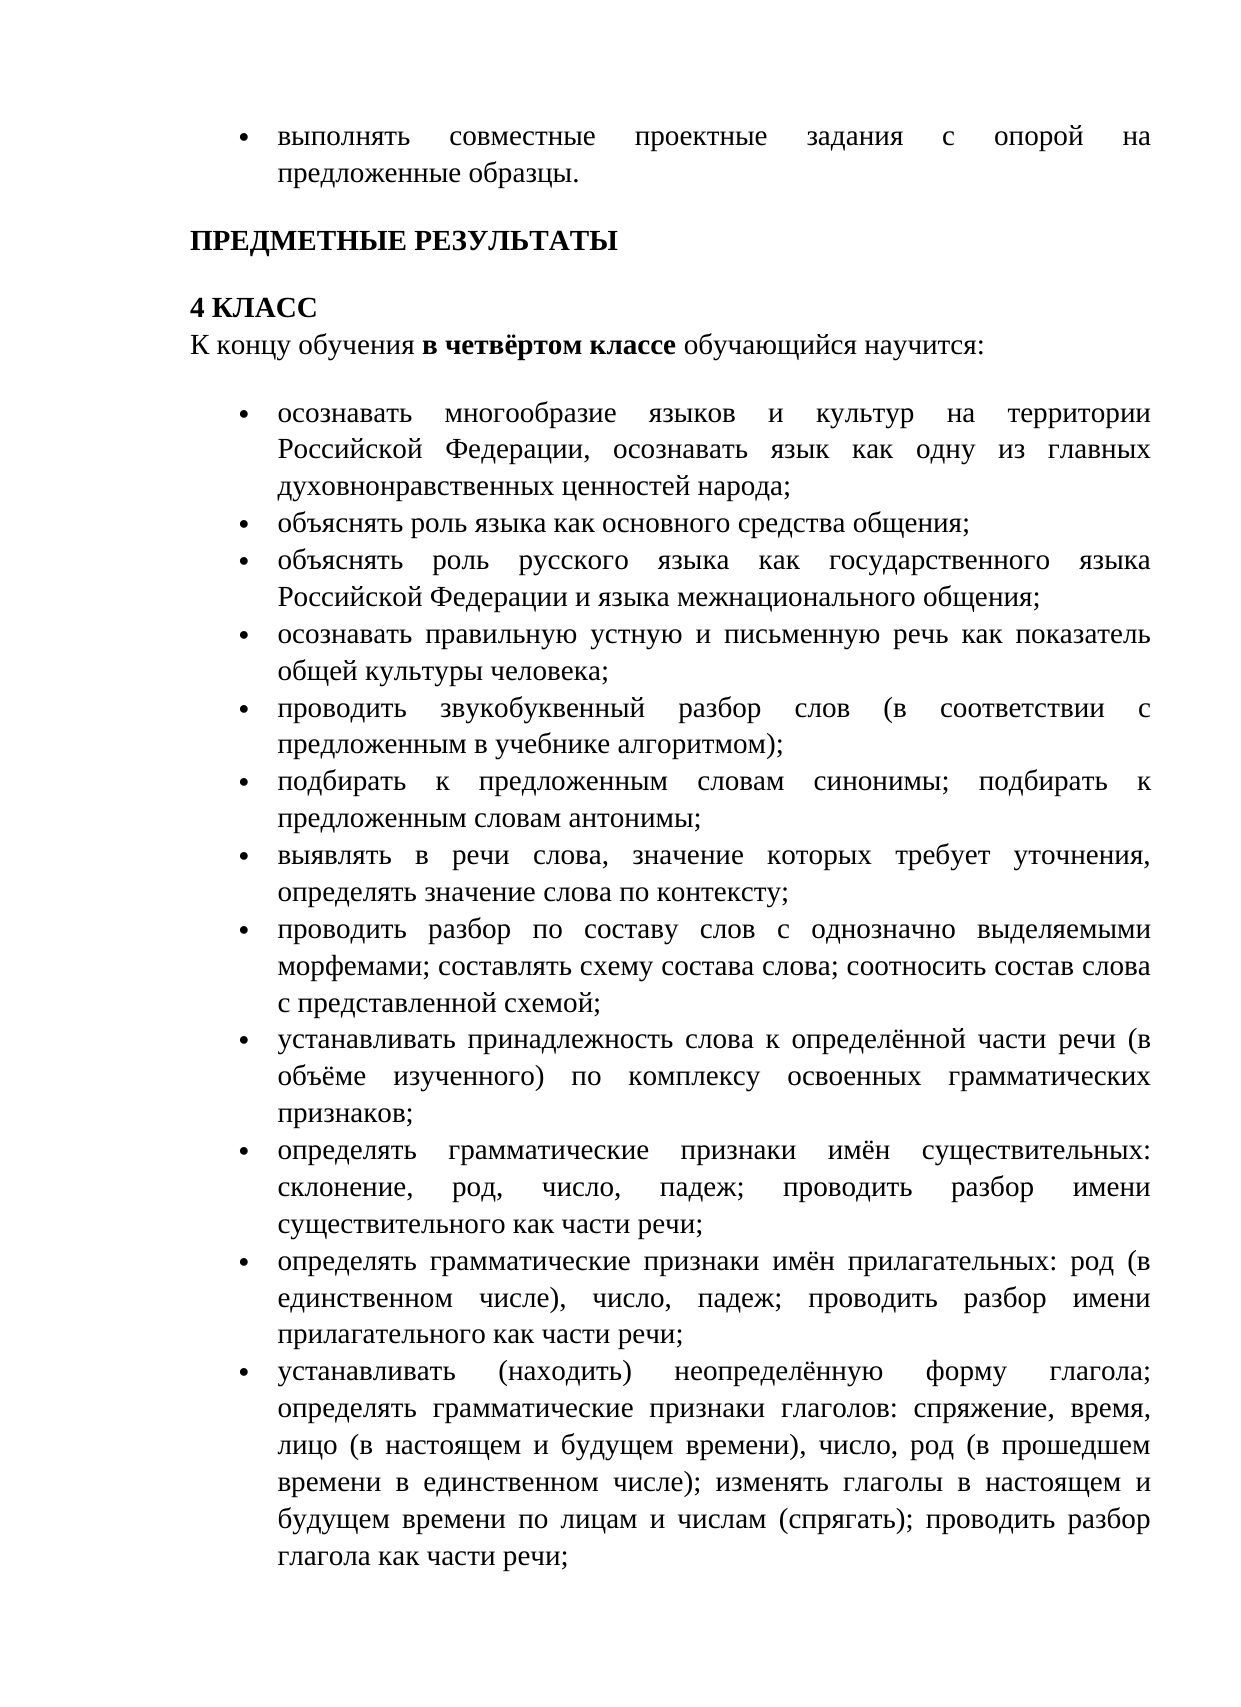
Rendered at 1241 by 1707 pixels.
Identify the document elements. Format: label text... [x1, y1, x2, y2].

text 4 КЛАСС [190, 290, 1152, 324]
text К концу обучения в четвёртом классе обучающийся научится: [190, 327, 1152, 361]
list проводить звуко­буквенный разбор слов (в соответствии с предложенным в учебнике алгоритмом); [240, 690, 1152, 760]
list объяснять роль языка как основного средства общения; [240, 505, 1152, 539]
list определять грамматические признаки имён прилагательных: род (в единственном числе), число, падеж; проводить разбор имени прилагательного как части речи; [240, 1243, 1152, 1350]
list устанавливать принадлежность слова к определённой части речи (в объёме изученного) по комплексу освоенных грамматических признаков; [240, 1022, 1152, 1129]
text ПРЕДМЕТНЫЕ РЕЗУЛЬТАТЫ [190, 223, 1152, 256]
list выявлять в речи слова, значение которых требует уточнения, определять значение слова по контексту; [240, 837, 1152, 908]
list определять грамматические признаки имён существительных: склонение, род, число, падеж; проводить разбор имени существительного как части речи; [240, 1132, 1152, 1239]
list осознавать многообразие языков и культур на территории Российской Федерации, осознавать язык как одну из главных духовно­нравственных ценностей народа; [240, 395, 1152, 502]
list выполнять совместные проектные задания с опорой на предложенные образцы. [240, 118, 1152, 188]
list проводить разбор по составу слов с однозначно выделяемыми морфемами; составлять схему состава слова; соотносить состав слова с представленной схемой; [240, 911, 1152, 1018]
list устанавливать (находить) неопределённую форму глагола; определять грамматические признаки глаголов: спряжение, время, лицо (в настоящем и будущем времени), число, род (в прошедшем времени в единственном числе); изменять глаголы в настоящем и будущем времени по лицам и числам (спрягать); проводить разбор глагола как части речи; [240, 1353, 1152, 1571]
list объяснять роль русского языка как государственного языка Российской Федерации и языка межнационального общения; [240, 542, 1152, 613]
list осознавать правильную устную и письменную речь как показатель общей культуры человека; [240, 616, 1152, 686]
list подбирать к предложенным словам синонимы; подбирать к предложенным словам антонимы; [240, 763, 1152, 834]
